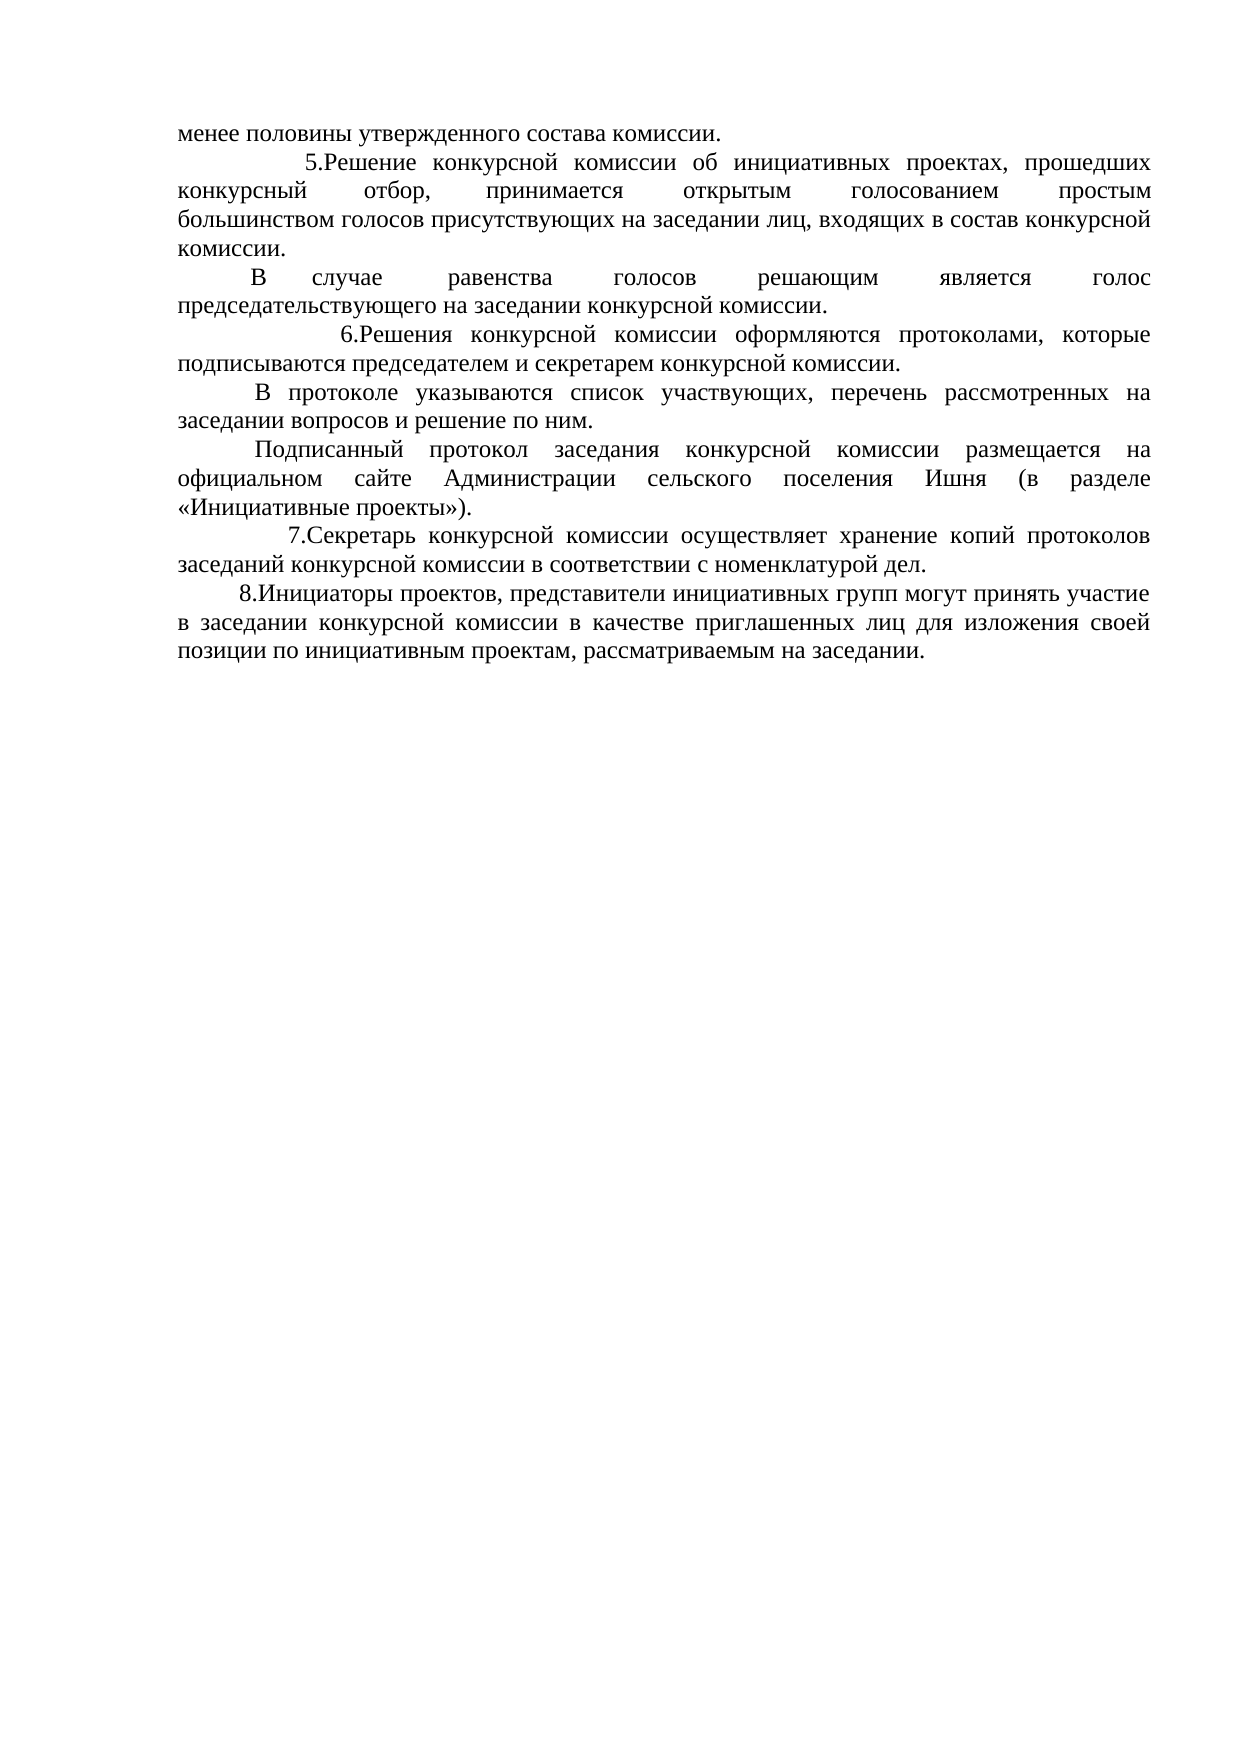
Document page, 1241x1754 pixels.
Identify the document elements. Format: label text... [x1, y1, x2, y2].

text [177, 118, 1152, 147]
text В случае равенства голосов решающим является голос председательствующего на заседании конкурсной комиссии. [177, 262, 1152, 319]
text 7.Секретарь конкурсной комиссии осуществляет хранение копий протоколов заседаний конкурсной комиссии в соответствии с номенклатурой дел. [177, 521, 1152, 578]
text 8.Инициаторы проектов, представители инициативных групп могут принять участие в заседании конкурсной комиссии в качестве приглашенных лиц для изложения своей позиции по инициативным проектам, рассматриваемым на заседании. [177, 578, 1152, 664]
text 6.Решения конкурсной комиссии оформляются протоколами, которые подписываются председателем и секретарем конкурсной комиссии. [177, 319, 1152, 377]
text 5.Решение конкурсной комиссии об инициативных проектах, прошедших конкурсный отбор, принимается открытым голосованием простым большинством голосов присутствующих на заседании лиц, входящих в состав конкурсной комиссии. [177, 147, 1152, 262]
text В протоколе указываются список участвующих, перечень рассмотренных на заседании вопросов и решение по ним. [177, 377, 1152, 434]
text Подписанный протокол заседания конкурсной комиссии размещается на официальном сайте Администрации сельского поселения Ишня (в разделе «Инициативные проекты»). [177, 434, 1152, 521]
